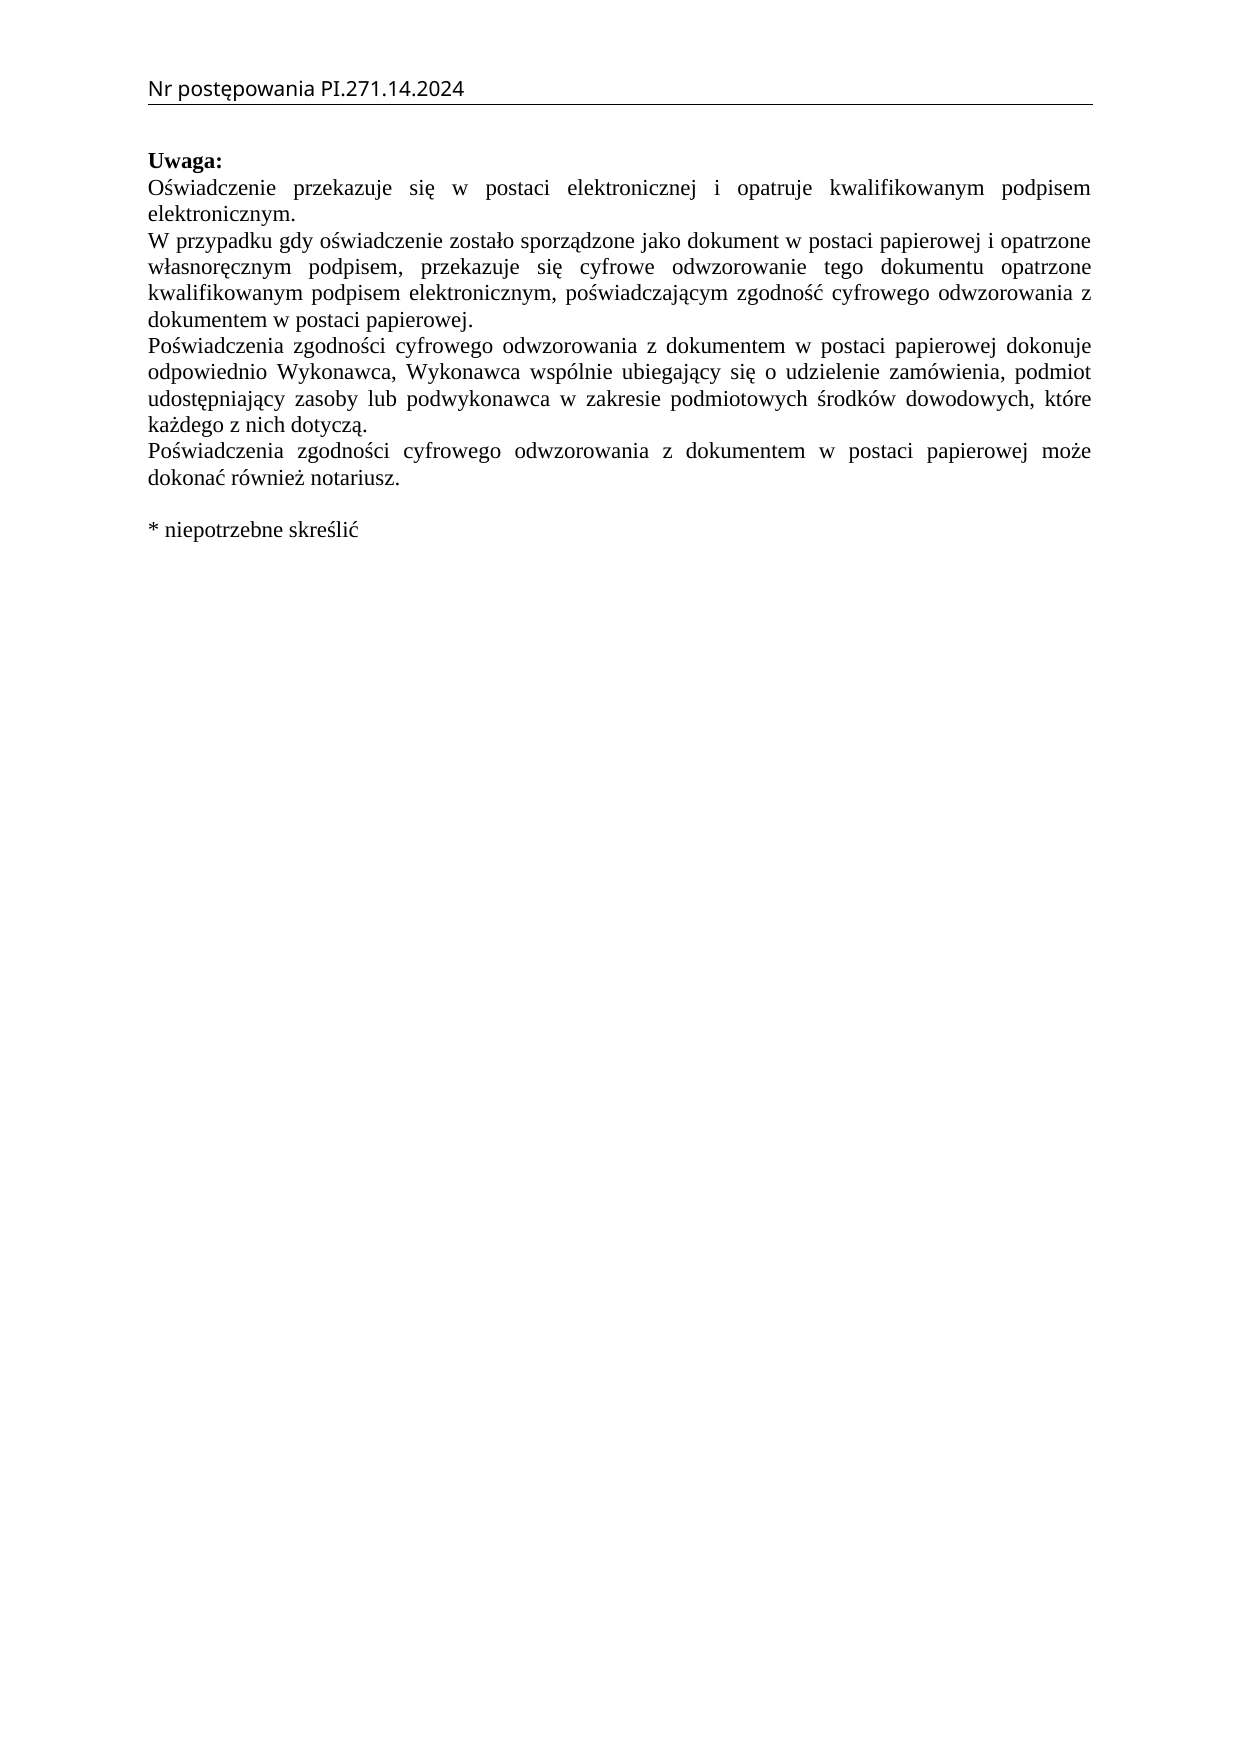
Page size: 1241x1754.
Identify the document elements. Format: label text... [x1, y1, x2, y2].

list Oświadczenie przekazuje się w postaci elektronicznej i opatruje kwalifikowanym podpisem elektronicznym. [148, 174, 1093, 227]
list W przypadku gdy oświadczenie zostało sporządzone jako dokument w postaci papierowej i opatrzone własnoręcznym podpisem, przekazuje się cyfrowe odwzorowanie tego dokumentu opatrzone kwalifikowanym podpisem elektronicznym, poświadczającym zgodność cyfrowego odwzorowania z dokumentem w postaci papierowej. [148, 227, 1093, 332]
text * niepotrzebne skreślić [148, 515, 1093, 542]
list Poświadczenia zgodności cyfrowego odwzorowania z dokumentem w postaci papierowej może dokonać również notariusz. [148, 437, 1093, 490]
text Uwaga: [148, 148, 1093, 174]
list Poświadczenia zgodności cyfrowego odwzorowania z dokumentem w postaci papierowej dokonuje odpowiednio Wykonawca, Wykonawca wspólnie ubiegający się o udzielenie zamówienia, podmiot udostępniający zasoby lub podwykonawca w zakresie podmiotowych środków dowodowych, które każdego z nich dotyczą. [148, 332, 1093, 437]
